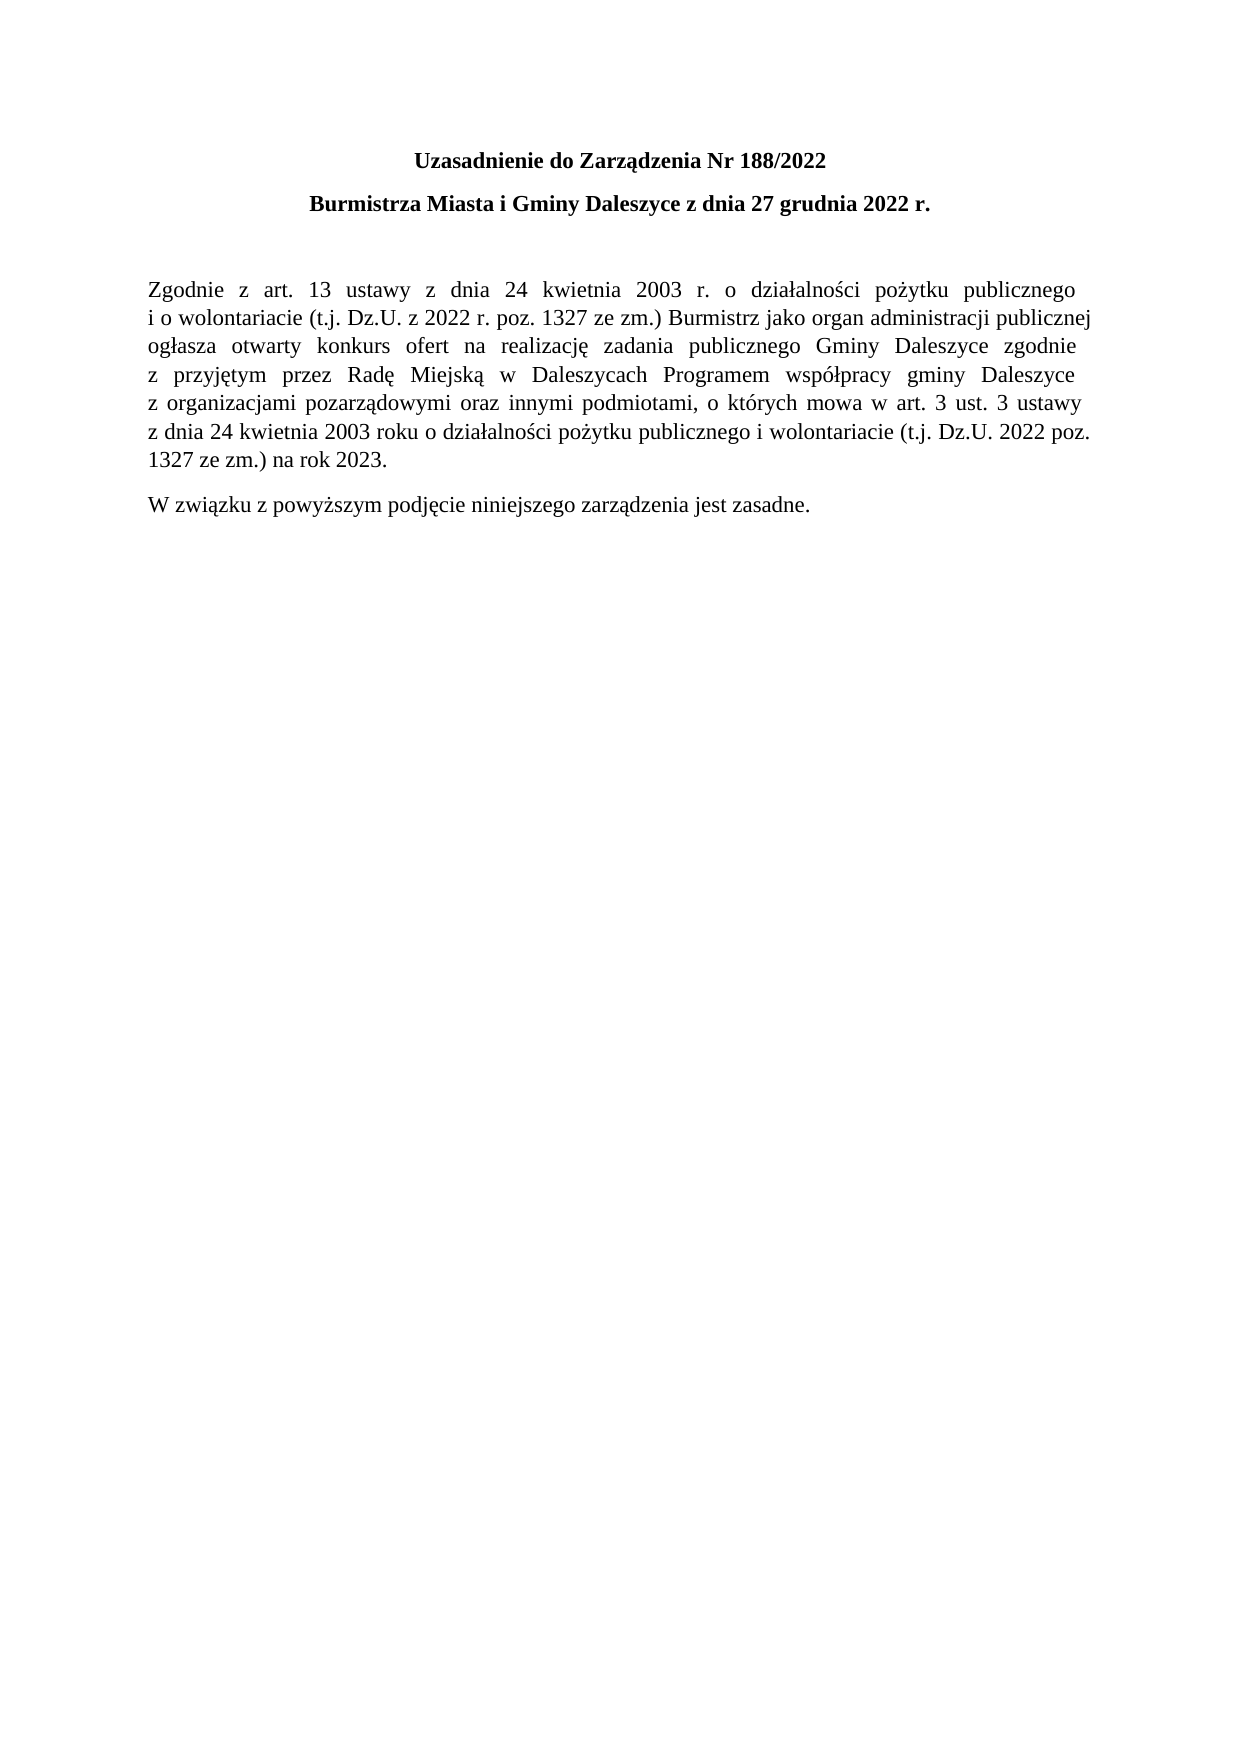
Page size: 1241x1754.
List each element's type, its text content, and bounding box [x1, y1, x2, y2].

text Zgodnie z art. 13 ustawy z dnia 24 kwietnia 2003 r. o działalności pożytku publicznego i o wolontariacie (t.j. Dz.U. z 2022 r. poz. 1327 ze zm.) Burmistrz jako organ administracji publicznej ogłasza otwarty konkurs ofert na realizację zadania publicznego Gminy Daleszyce zgodnie z przyjętym przez Radę Miejską w Daleszycach Programem współpracy gminy Daleszyce z organizacjami pozarządowymi oraz innymi podmiotami, o których mowa w art. 3 ust. 3 ustawy z dnia 24 kwietnia 2003 roku o działalności pożytku publicznego i wolontariacie (t.j. Dz.U. 2022 poz. 1327 ze zm.) na rok 2023. [148, 276, 1093, 473]
text Uzasadnienie do Zarządzenia Nr 188/2022 [148, 148, 1093, 174]
text W związku z powyższym podjęcie niniejszego zarządzenia jest zasadne. [148, 491, 1093, 518]
text Burmistrza Miasta i Gminy Daleszyce z dnia 27 grudnia 2022 r. [148, 190, 1093, 217]
